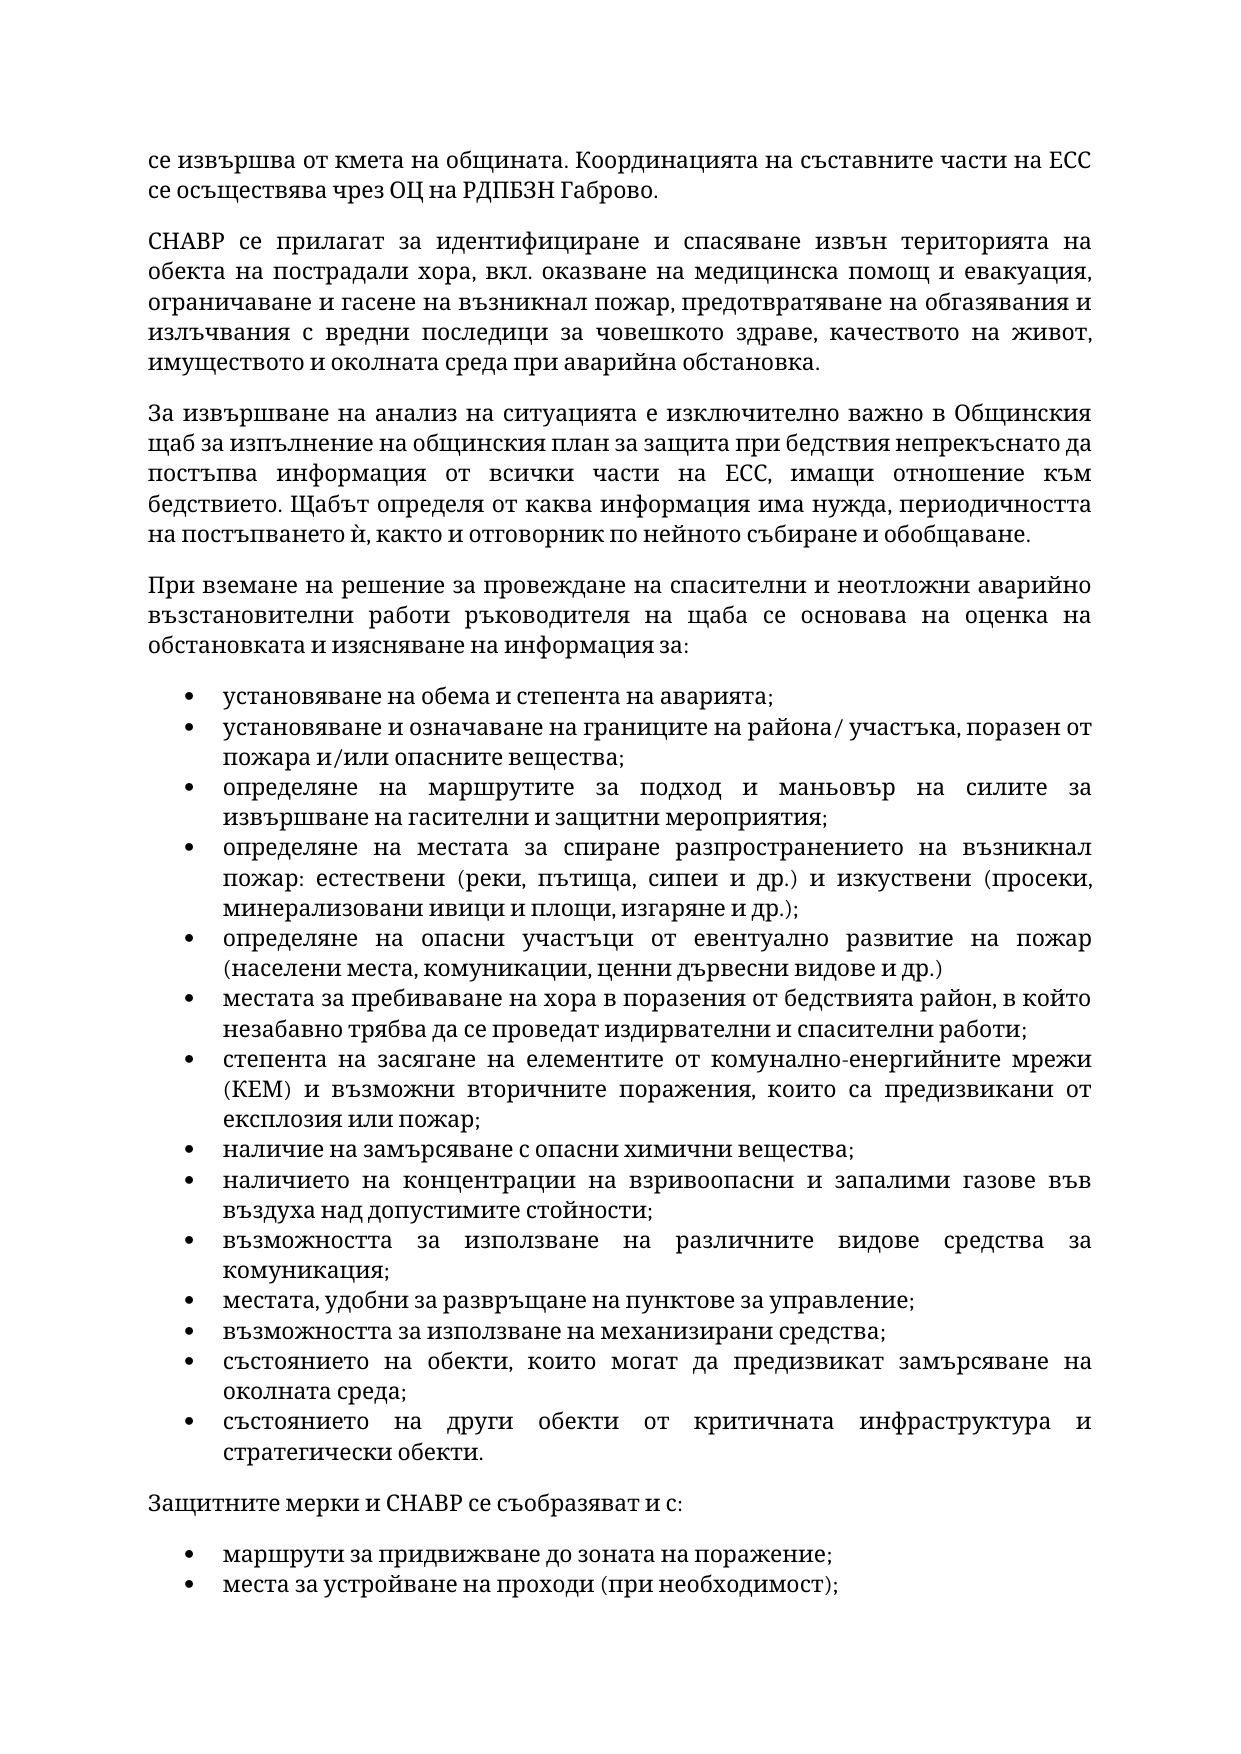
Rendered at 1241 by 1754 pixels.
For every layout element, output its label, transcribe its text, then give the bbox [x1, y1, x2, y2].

list местата, удобни за развръщане на пунктове за управление; [185, 1288, 1093, 1314]
list маршрути за придвижване до зоната на поражение; [185, 1541, 1093, 1568]
list определяне на опасни участъци от евентуално развитие на пожар (населени места, комуникации, ценни дървесни видове и др.) [185, 926, 1093, 982]
text СНАВР се прилагат за идентифициране и спасяване извън територията на обекта на пострадали хора, вкл. оказване на медицинска помощ и евакуация, ограничаване и гасене на възникнал пожар, предотвратяване на обгазявания и излъчвания с вредни последици за човешкото здраве, качеството на живот, имуществото и околната среда при аварийна обстановка. [148, 229, 1093, 376]
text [148, 148, 1093, 204]
list степента на засягане на елементите от комунално-енергийните мрежи (КЕМ) и възможни вторичните поражения, които са предизвикани от експлозия или пожар; [185, 1047, 1093, 1133]
list места за устройване на проходи (при необходимост); [185, 1572, 1093, 1598]
list състоянието на други обекти от критичната инфраструктура и стратегически обекти. [185, 1409, 1093, 1466]
list установяване и означаване на границите на района/ участъка, поразен от пожара и/или опасните вещества; [185, 714, 1093, 771]
list състоянието на обекти, които могат да предизвикат замърсяване на околната среда; [185, 1349, 1093, 1405]
list възможността за използване на различните видове средства за комуникация; [185, 1228, 1093, 1284]
list определяне на местата за спиране разпространението на възникнал пожар: естествени (реки, пътища, сипеи и др.) и изкуствени (просеки, минерализовани ивици и площи, изгаряне и др.); [185, 835, 1093, 922]
list местата за пребиваване на хора в поразения от бедствията район, в който незабавно трябва да се проведат издирвателни и спасителни работи; [185, 986, 1093, 1043]
list наличие на замърсяване с опасни химични вещества; [185, 1137, 1093, 1163]
list наличието на концентрации на взривоопасни и запалими газове във въздуха над допустимите стойности; [185, 1167, 1093, 1224]
text За извършване на анализ на ситуацията е изключително важно в Общинския щаб за изпълнение на общинския план за защита при бедствия непрекъснато да постъпва информация от всички части на ЕСС, имащи отношение към бедствието. Щабът определя от каква информация има нужда, периодичността на постъпването ѝ, както и отговорник по нейното събиране и обобщаване. [148, 401, 1093, 548]
text При вземане на решение за провеждане на спасителни и неотложни аварийно възстановителни работи ръководителя на щаба се основава на оценка на обстановката и изясняване на информация за: [148, 573, 1093, 659]
text Защитните мерки и СНАВР се съобразяват и с: [148, 1490, 1093, 1517]
list възможността за използване на механизирани средства; [185, 1318, 1093, 1345]
list установяване на обема и степента на аварията; [185, 684, 1093, 710]
list определяне на маршрутите за подход и маньовър на силите за извършване на гасителни и защитни мероприятия; [185, 775, 1093, 831]
